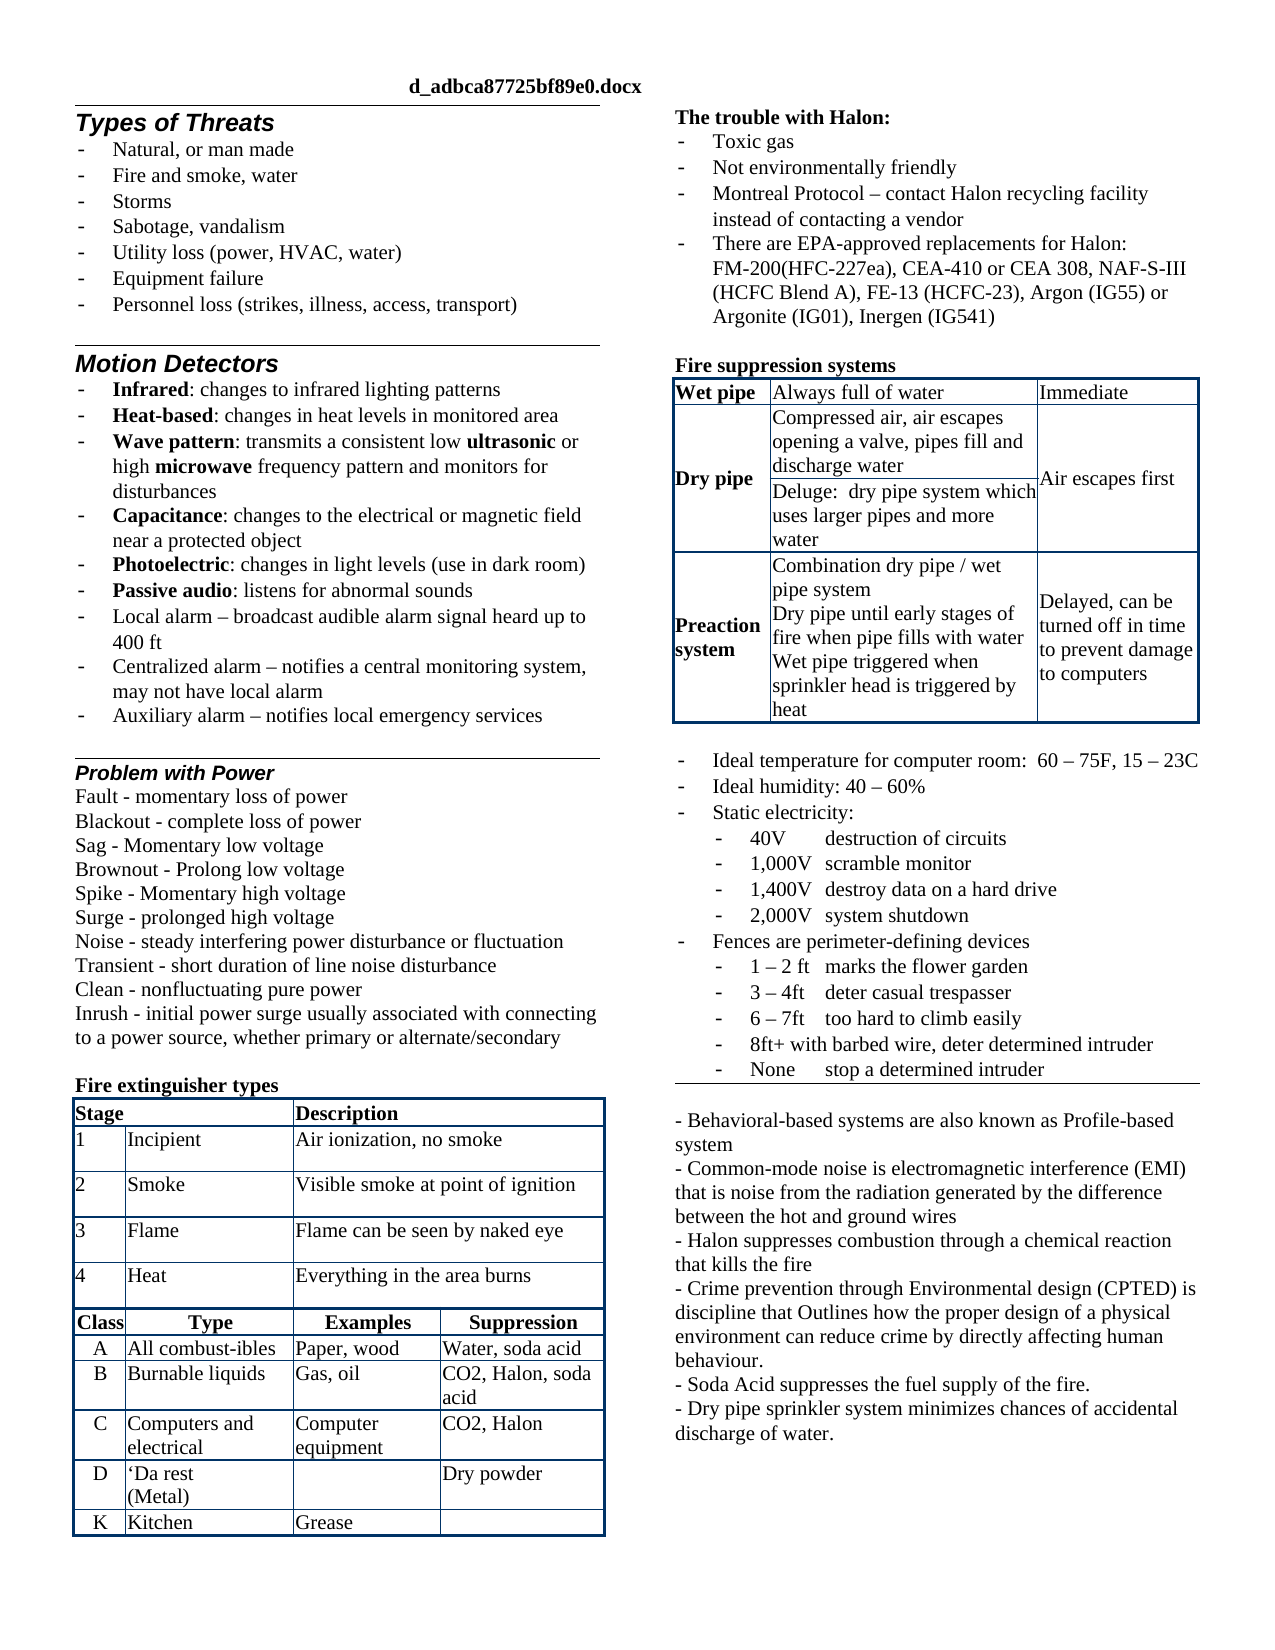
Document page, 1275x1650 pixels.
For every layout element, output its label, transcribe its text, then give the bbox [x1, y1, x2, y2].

table_cell Flame [126, 1218, 293, 1261]
subtitle Types of Threats [75, 106, 600, 137]
table_cell Grease [294, 1510, 440, 1534]
list 1,400V destroy data on a hard drive [712, 877, 1200, 903]
list 3 – 4ft deter casual trespasser [712, 980, 1200, 1006]
list Utility loss (power, HVAC, water) [75, 240, 600, 266]
list Protocol – contact Halon recycling facility instead of contacting a vendor [675, 181, 1200, 231]
list Centralized alarm – notifies a central monitoring system, may not have local alarm [75, 654, 600, 703]
table_cell B [75, 1361, 125, 1409]
text - Dry pipe sprinkler system minimizes chances of accidental discharge of water. [675, 1396, 1200, 1444]
subtitle Problem with Power [75, 759, 600, 784]
table_cell 1 [75, 1127, 125, 1171]
text Fire suppression systems [675, 352, 1200, 377]
text Fault - momentary loss of power [75, 784, 600, 808]
table_cell Air ionization, no smoke [294, 1127, 603, 1171]
list Passive audio: listens for abnormal sounds [75, 578, 600, 604]
list Photoelectric: changes in light levels (use in dark room) [75, 552, 600, 578]
table_header Always full of water [771, 380, 1037, 404]
table_cell [441, 1510, 603, 1534]
list Sabotage, vandalism [75, 214, 600, 240]
table_cell Deluge: dry pipe system which uses larger pipes and more water [771, 479, 1037, 551]
text - Behavioral-based systems are also known as Profile-based system [675, 1108, 1200, 1156]
text Brownout - Prolong low voltage [75, 857, 600, 881]
list 2,000V system shutdown [712, 903, 1200, 928]
table_cell Computer equipment [294, 1411, 440, 1459]
table_cell Suppression [441, 1310, 603, 1334]
table_cell Burnable liquids [126, 1361, 293, 1409]
list Equipment failure [75, 266, 600, 291]
table_cell Compressed air, air escapes opening a valve, pipes fill and discharge water [771, 405, 1037, 477]
text The trouble with Halon: [675, 105, 1200, 129]
table_cell Air escapes first [1038, 405, 1197, 551]
table_cell Combination dry pipe / wet pipe system Dry pipe until early stages of fire when pipe fills with water Wet pipe triggered when sprinkler head is triggered by heat [771, 553, 1037, 721]
list Toxic gas [675, 129, 1200, 155]
table_cell Incipient [126, 1127, 293, 1171]
table_cell Delayed, can be turned off in time to prevent damage to computers [1038, 553, 1197, 721]
text - Common-mode noise is electromagnetic interference (EMI) that is noise from the radiation generated by the difference between the hot and ground wires [675, 1156, 1200, 1228]
text Blackout - complete loss of power [75, 808, 600, 833]
table_header Immediate [1038, 380, 1197, 404]
list Personnel loss (strikes, illness, access, transport) [75, 291, 600, 317]
list 8ft+ with barbed wire, deter determined intruder [712, 1031, 1200, 1057]
table_cell Water, soda acid [441, 1336, 603, 1359]
table_cell Type [126, 1310, 293, 1334]
table_cell Dry pipe [675, 405, 770, 551]
list Capacitance: changes to the electrical or magnetic field near a protected object [75, 503, 600, 552]
table_cell [294, 1461, 440, 1508]
text Transient - short duration of line noise disturbance [75, 953, 600, 977]
table_cell 3 [75, 1218, 125, 1261]
table_header Wet pipe [675, 380, 770, 404]
table_cell Class [75, 1310, 125, 1334]
list 40V destruction of circuits [712, 826, 1200, 851]
table_cell Examples [294, 1310, 440, 1334]
list Infrared: changes to infrared lighting patterns [75, 377, 600, 403]
list Storms [75, 188, 600, 214]
list Heat-based: changes in heat levels in monitored area [75, 403, 600, 429]
text Fire extinguisher types [75, 1073, 600, 1097]
list Not environmentally friendly [675, 155, 1200, 181]
text - Soda Acid suppresses the fuel supply of the fire. [675, 1372, 1200, 1396]
table_cell CO2, Halon [441, 1411, 603, 1459]
list Wave pattern: transmits a consistent low ultrasonic or high microwave frequency pattern and monitors for disturbances [75, 429, 600, 503]
text Surge - prolonged high voltage [75, 905, 600, 929]
text Sag - Momentary low voltage [75, 833, 600, 857]
table_cell 2 [75, 1172, 125, 1216]
table_cell All combust-ibles [126, 1336, 293, 1359]
text - Crime prevention through Environmental design (CPTED) is discipline that Outlines how the proper design of a physical environment can reduce crime by directly affecting human behaviour. [675, 1276, 1200, 1372]
table_cell K [75, 1510, 125, 1534]
text Noise - steady interfering power disturbance or fluctuation [75, 929, 600, 953]
text Inrush - initial power surge usually associated with connecting to a power source, whether primary or alternate/secondary [75, 1001, 600, 1049]
table_cell Flame can be seen by naked eye [294, 1218, 603, 1261]
table_cell C [75, 1411, 125, 1459]
table_cell D [75, 1461, 125, 1508]
list Auxiliary alarm – notifies local emergency services [75, 703, 600, 729]
list Local alarm – broadcast audible alarm signal heard up to 400 ft [75, 604, 600, 654]
table_cell Kitchen [126, 1510, 293, 1534]
text Clean - nonfluctuating pure power [75, 977, 600, 1001]
text FM-200(HFC-227ea), CEA-410 or CEA 308, NAF-S-III (HCFC Blend A), FE-13 (HCFC-23), Argon (IG55) or Argonite (IG01), Inergen (IG541) [712, 256, 1200, 328]
table_cell ‘Da rest (Metal) [126, 1461, 293, 1508]
table_cell Visible smoke at point of ignition [294, 1172, 603, 1216]
table_cell Heat [126, 1263, 293, 1307]
list Ideal humidity: 40 – 60% [675, 774, 1200, 800]
table_header Description [294, 1100, 603, 1125]
list Natural, or man made [75, 137, 600, 163]
list 1,000V scramble monitor [712, 851, 1200, 877]
table_cell A [75, 1336, 125, 1359]
list Static electricity: [675, 800, 1200, 826]
table_cell Smoke [126, 1172, 293, 1216]
list Fire and smoke, water [75, 163, 600, 188]
list Fences are perimeter-defining devices [675, 928, 1200, 954]
table_cell Gas, oil [294, 1361, 440, 1409]
text Spike - Momentary high voltage [75, 881, 600, 905]
list Ideal temperature for computer room: 60 – 75F, 15 – 23C [675, 748, 1200, 774]
list None stop a determined intruder [712, 1057, 1200, 1083]
list 1 – 2 ft marks the flower garden [712, 954, 1200, 980]
text - Halon suppresses combustion through a chemical reaction that kills the fire [675, 1228, 1200, 1276]
table_cell 4 [75, 1263, 125, 1307]
subtitle Motion Detectors [75, 346, 600, 377]
list There are EPA-approved replacements for Halon: [675, 231, 1200, 256]
table_cell CO2, Halon, soda acid [441, 1361, 603, 1409]
table_cell Dry powder [441, 1461, 603, 1508]
table_cell Computers and electrical [126, 1411, 293, 1459]
table_cell Everything in the area burns [294, 1263, 603, 1307]
table_header Stage [75, 1100, 293, 1125]
table_cell Preaction system [675, 553, 770, 721]
table_cell Paper, wood [294, 1336, 440, 1359]
list 6 – 7ft too hard to climb easily [712, 1006, 1200, 1031]
